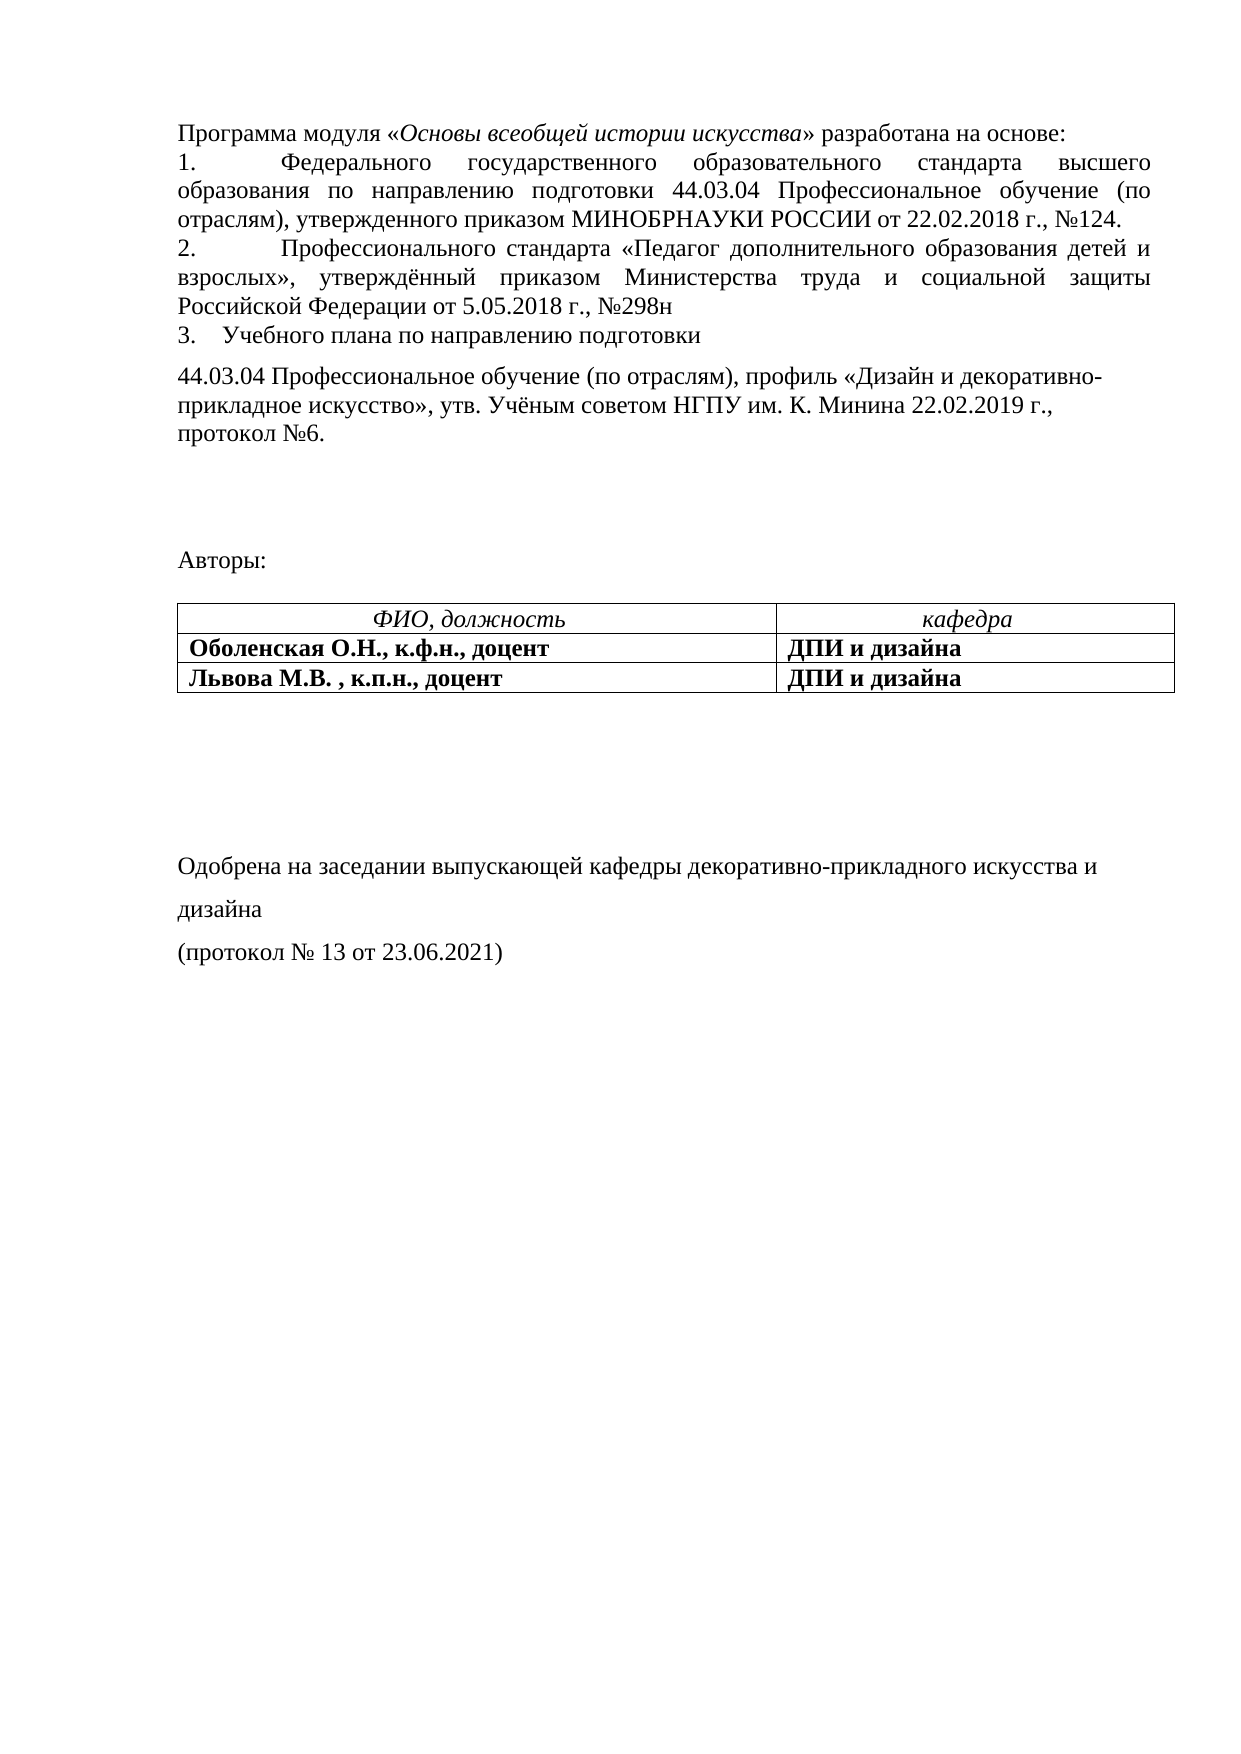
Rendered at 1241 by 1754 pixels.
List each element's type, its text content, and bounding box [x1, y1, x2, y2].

list Профессионального стандарта «Педагог дополнительного образования детей и взрослых», утверждённый приказом Министерства труда и социальной защиты Российской Федерации от 5.05.2018 г., №298н [177, 233, 1152, 320]
text 44.03.04 Профессиональное обучение (по отраслям), профиль «Дизайн и декоративно-прикладное искусство», утв. Учёным советом НГПУ им. К. Минина 22.02.2019 г., протокол №6. [177, 361, 1152, 447]
text (протокол № 13 от 23.06.2021) [177, 937, 1152, 966]
list Учебного плана по направлению подготовки [177, 320, 1152, 348]
text Программа модуля «Основы всеобщей истории искусства» разработана на основе: [177, 118, 1152, 147]
text Одобрена на заседании выпускающей кафедры декоративно-прикладного искусства и дизайна [177, 851, 1152, 923]
table_cell Оболенская О.Н., к.ф.н., доцент [178, 634, 776, 662]
table_header кафедра [777, 604, 1174, 632]
table_cell ДПИ и дизайна [777, 663, 1174, 692]
list Федерального государственного образовательного стандарта высшего образования по направлению подготовки 44.03.04 Профессиональное обучение (по отраслям), утвержденного приказом МИНОБРНАУКИ РОССИИ от 22.02.2018 г., №124. [177, 147, 1152, 233]
table_cell ДПИ и дизайна [777, 634, 1174, 662]
text Авторы: [177, 545, 1152, 574]
table_cell Львова М.В. , к.п.н., доцент [178, 663, 776, 692]
table_header ФИО, должность [178, 604, 776, 632]
